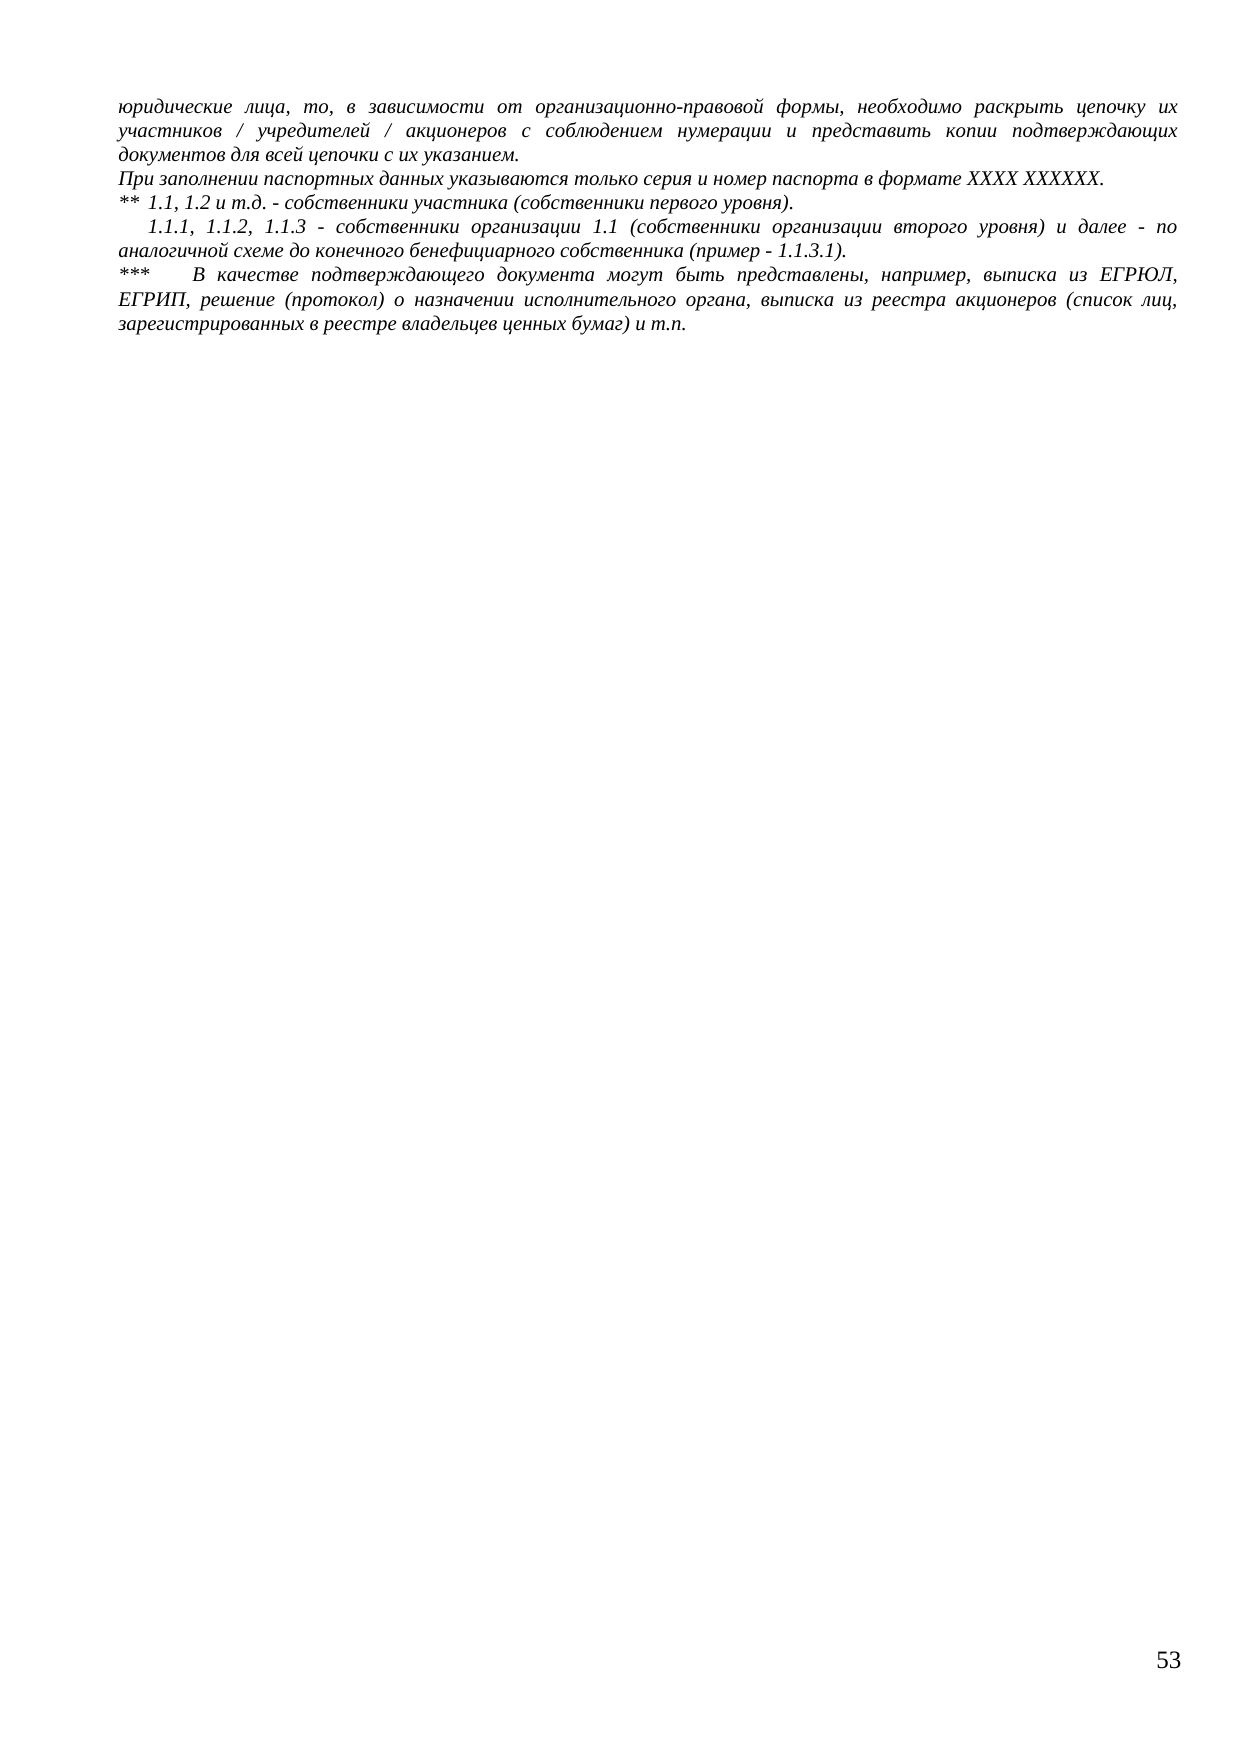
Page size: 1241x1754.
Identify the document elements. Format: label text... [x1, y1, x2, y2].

text ** 1.1, 1.2 и т.д. - собственники участника (собственники первого уровня). [118, 190, 1181, 214]
text При заполнении паспортных данных указываются только серия и номер паспорта в формате ХХХХ ХХХХХХ. [118, 166, 1181, 190]
text 1.1.1, 1.1.2, 1.1.3 - собственники организации 1.1 (собственники организации второго уровня) и далее - по аналогичной схеме до конечного бенефициарного собственника (пример - 1.1.3.1). [118, 214, 1181, 262]
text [118, 94, 1181, 166]
text *** В качестве подтверждающего документа могут быть представлены, например, выписка из ЕГРЮЛ, ЕГРИП, решение (протокол) о назначении исполнительного органа, выписка из реестра акционеров (список лиц, зарегистрированных в реестре владельцев ценных бумаг) и т.п. [118, 262, 1181, 334]
